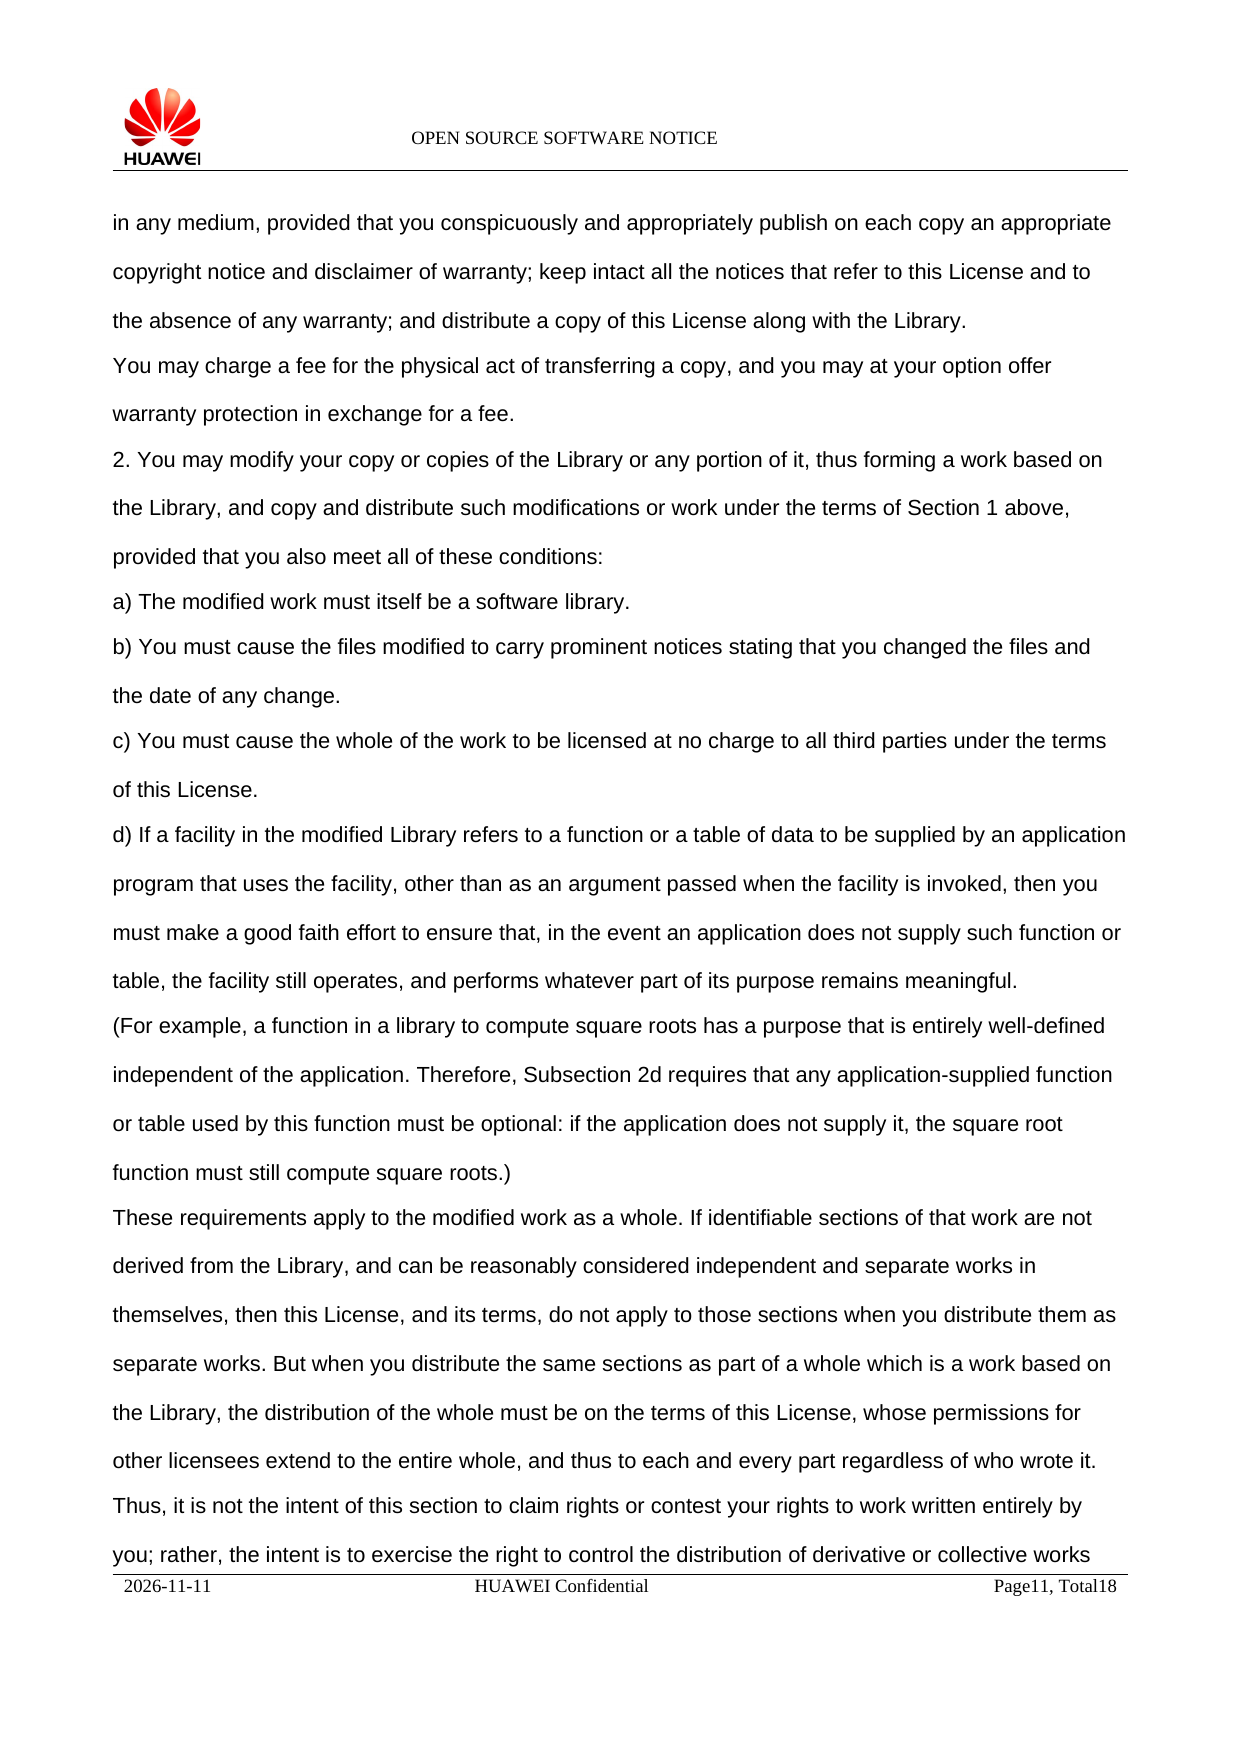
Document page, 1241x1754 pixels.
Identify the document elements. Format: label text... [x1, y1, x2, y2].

text These requirements apply to the modified work as a whole. If identifiable sections of that work are not derived from the Library, and can be reasonably considered independent and separate works in themselves, then this License, and its terms, do not apply to those sections when you distribute them as separate works. But when you distribute the same sections as part of a whole which is a work based on the Library, the distribution of the whole must be on the terms of this License, whose permissions for other licensees extend to the entire whole, and thus to each and every part regardless of who wrote it. [112, 1201, 1128, 1477]
picture [124, 88, 201, 165]
text 2. You may modify your copy or copies of the Library or any portion of it, thus forming a work based on the Library, and copy and distribute such modifications or work under the terms of Section 1 above, provided that you also meet all of these conditions: [112, 443, 1128, 573]
text b) You must cause the files modified to carry prominent notices stating that you changed the files and the date of any change. [112, 631, 1128, 712]
text d) If a facility in the modified Library refers to a function or a table of data to be supplied by an application program that uses the facility, other than as an argument passed when the facility is invoked, then you must make a good faith effort to ensure that, in the event an application does not supply such function or table, the facility still operates, and performs whatever part of its purpose remains meaningful. [112, 818, 1128, 997]
text c) You must cause the whole of the work to be licensed at no charge to all third parties under the terms of this License. [112, 724, 1128, 806]
text (For example, a function in a library to compute square roots has a purpose that is entirely well-defined independent of the application. Therefore, Subsection 2d requires that any application-supplied function or table used by this function must be optional: if the application does not supply it, the square root function must still compute square roots.) [112, 1009, 1128, 1188]
text a) The modified work must itself be a software library. [112, 585, 1128, 618]
text You may charge a fee for the physical act of transferring a copy, and you may at your option offer warranty protection in exchange for a fee. [112, 349, 1128, 430]
